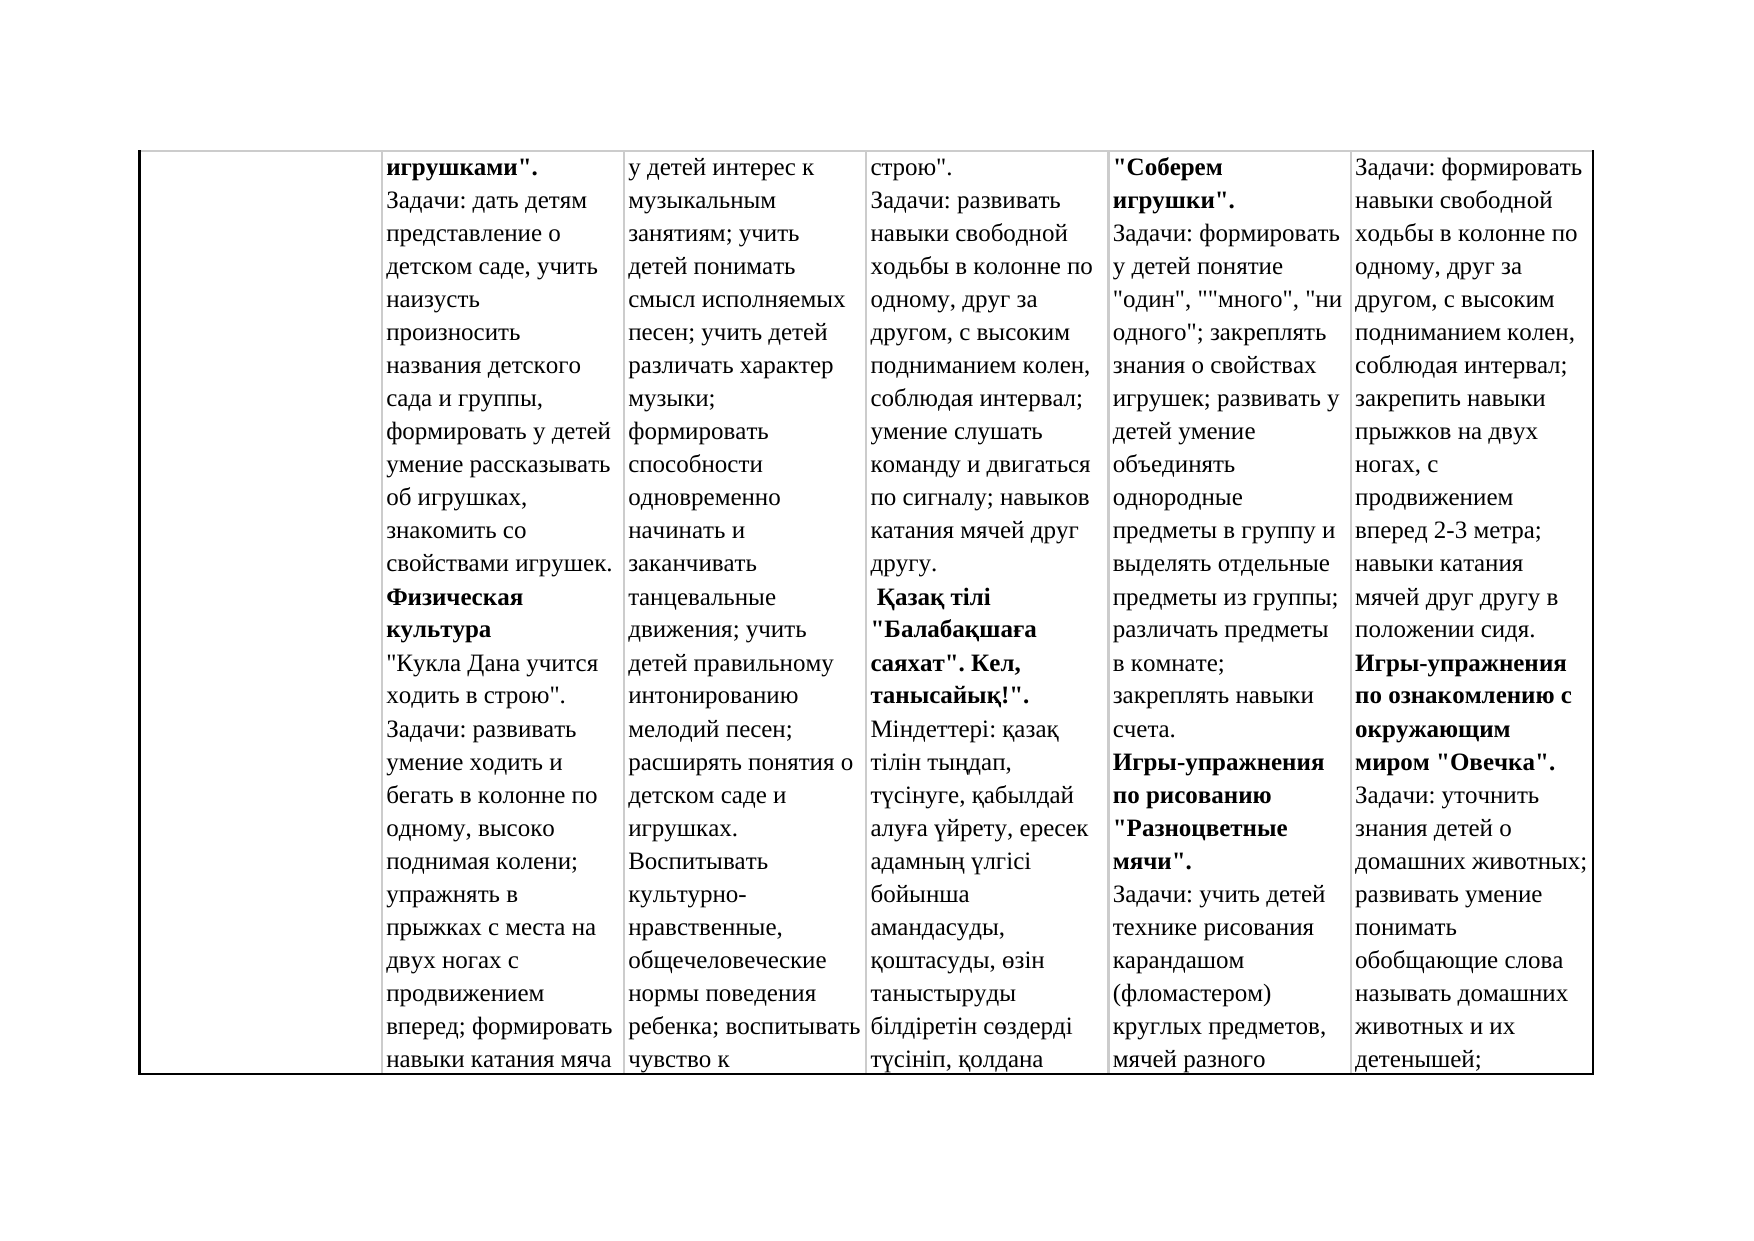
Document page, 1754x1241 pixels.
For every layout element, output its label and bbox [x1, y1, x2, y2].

table_cell [625, 152, 865, 1073]
table_cell [867, 152, 1107, 1073]
table_cell [1110, 152, 1350, 1073]
table_cell [383, 152, 623, 1073]
table_cell [141, 152, 381, 1073]
table_cell [1352, 152, 1592, 1073]
